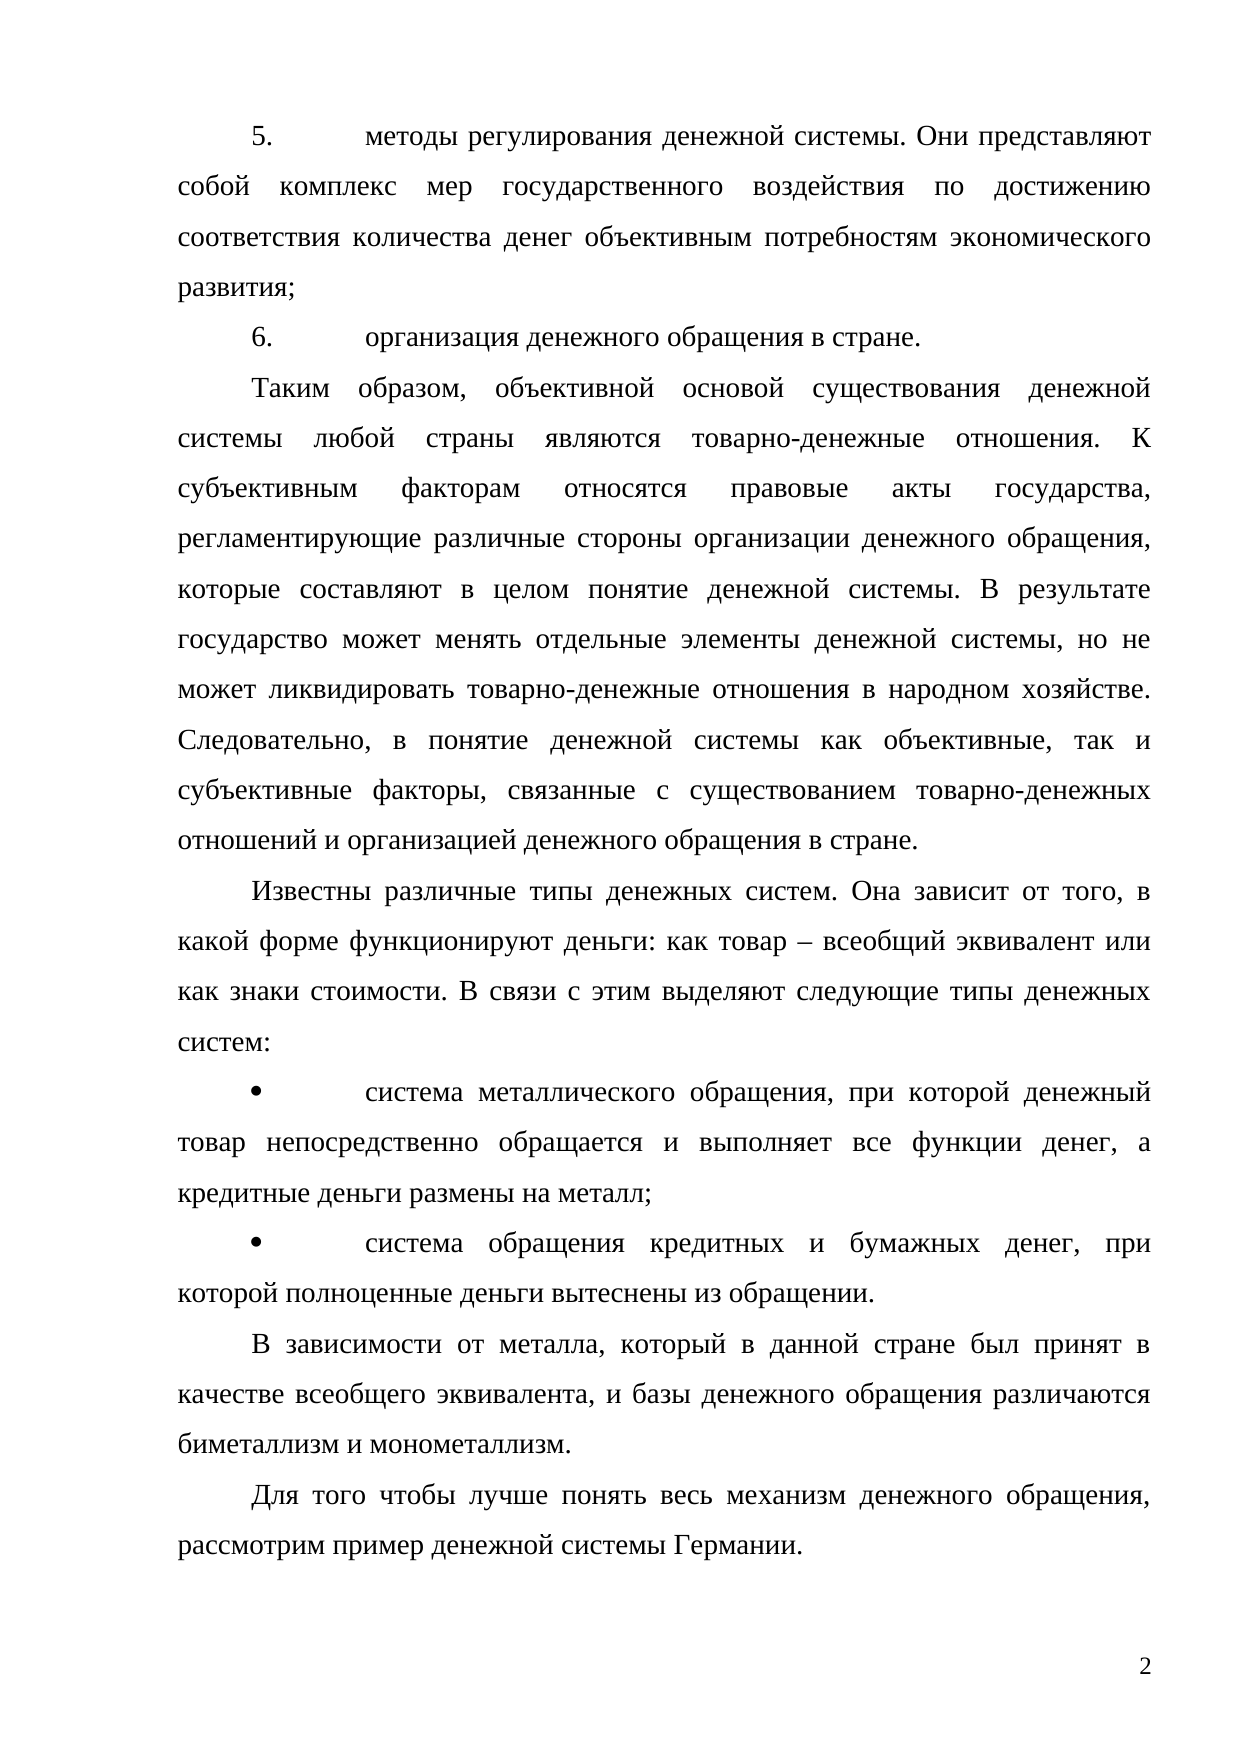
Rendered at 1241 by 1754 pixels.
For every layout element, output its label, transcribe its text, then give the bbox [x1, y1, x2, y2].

list организация денежного обращения в стране. [177, 319, 1152, 353]
list система металлического обращения, при которой денежный товар непосредственно обращается и выполняет все функции денег, а кредитные деньги размены на металл; [177, 1074, 1152, 1208]
text Известны различные типы денежных систем. Она зависит от того, в какой форме функционируют деньги: как товар – всеобщий эквивалент или как знаки стоимости. В связи с этим выделяют следующие типы денежных систем: [177, 873, 1152, 1057]
list методы регулирования денежной системы. Они представляют собой комплекс мер государственного воздействия по достижению соответствия количества денег объективным потребностям экономического развития; [177, 118, 1152, 303]
text Таким образом, объективной основой существования денежной системы любой страны являются товарно-денежные отношения. К субъективным факторам относятся правовые акты государства, регламентирующие различные стороны организации денежного обращения, которые составляют в целом понятие денежной системы. В результате государство может менять отдельные элементы денежной системы, но не может ликвидировать товарно-денежные отношения в народном хозяйстве. Следовательно, в понятие денежной системы как объективные, так и субъективные факторы, связанные с существованием товарно-денежных отношений и организацией денежного обращения в стране. [177, 370, 1152, 856]
text В зависимости от металла, который в данной стране был принят в качестве всеобщего эквивалента, и базы денежного обращения различаются биметаллизм и монометаллизм. [177, 1326, 1152, 1460]
list система обращения кредитных и бумажных денег, при которой полноценные деньги вытеснены из обращении. [177, 1225, 1152, 1309]
text Для того чтобы лучше понять весь механизм денежного обращения, рассмотрим пример денежной системы Германии. [177, 1477, 1152, 1561]
